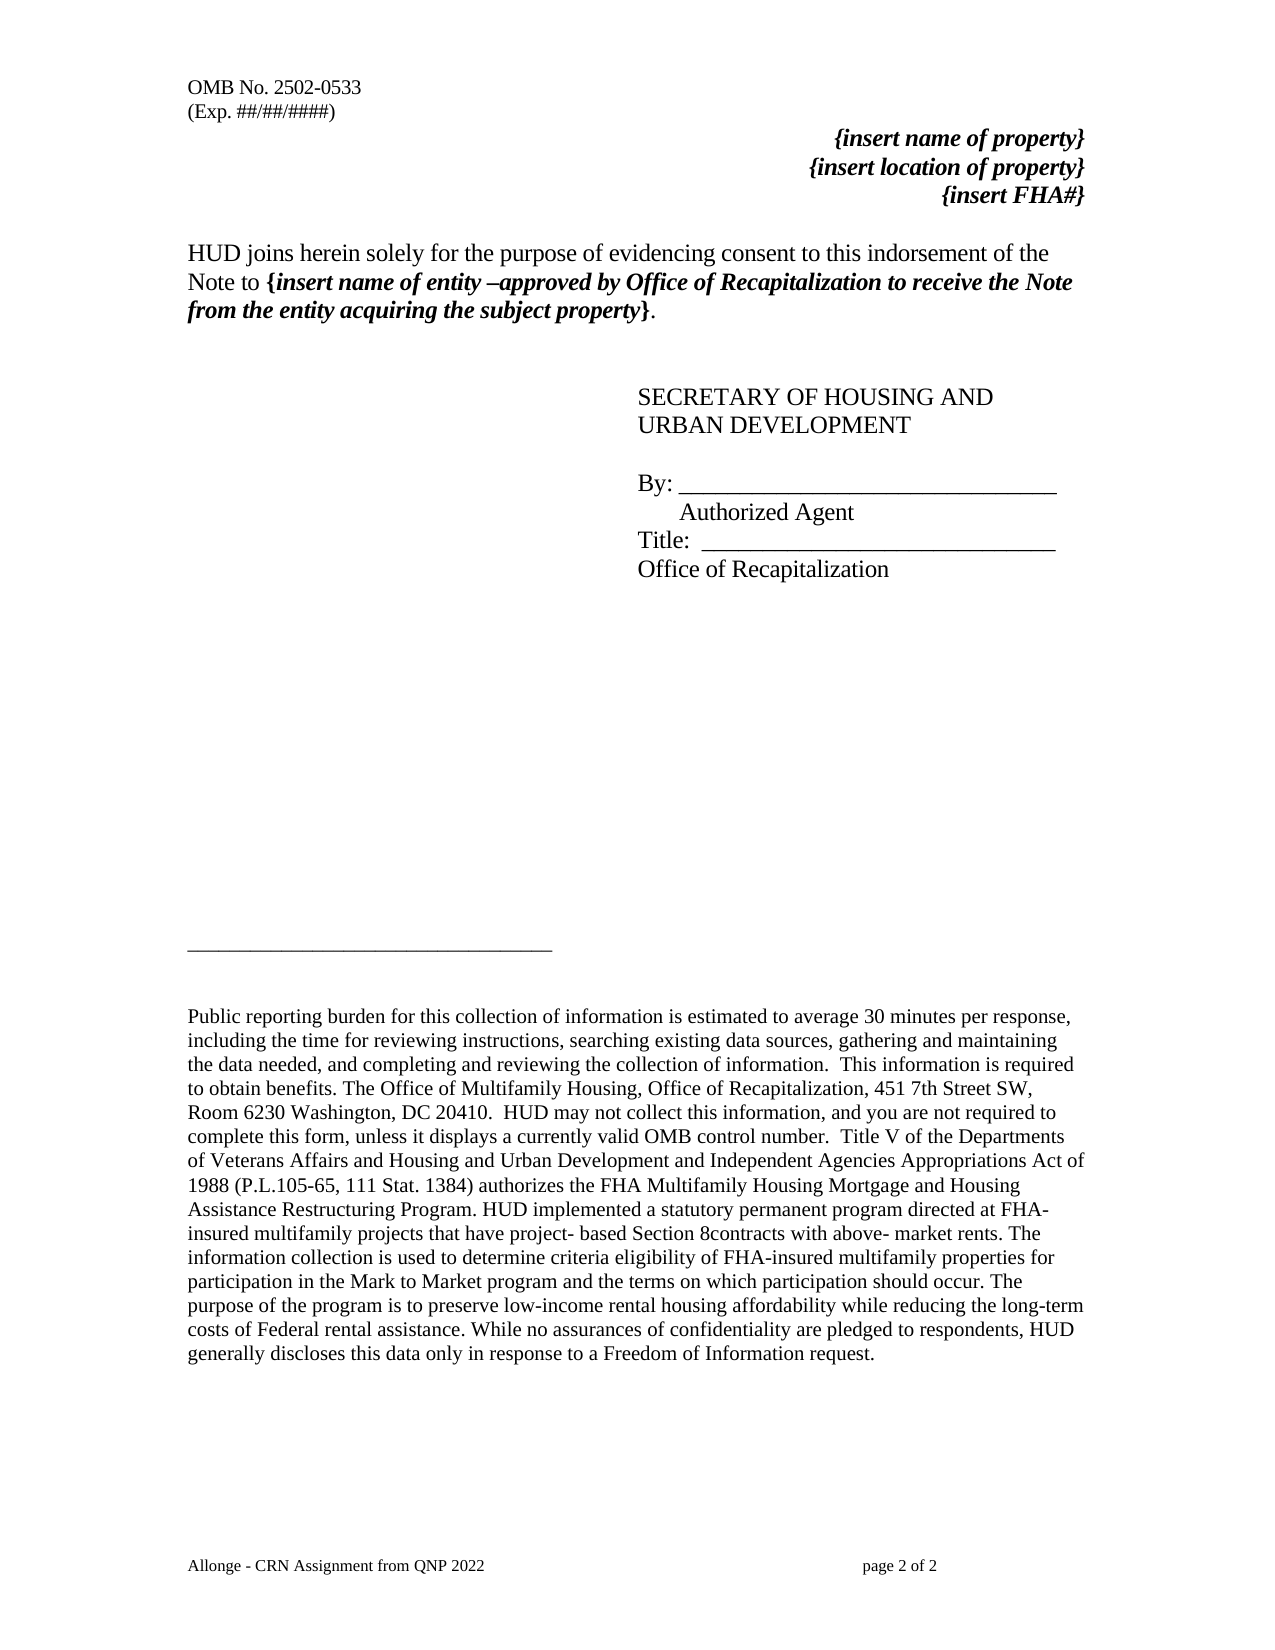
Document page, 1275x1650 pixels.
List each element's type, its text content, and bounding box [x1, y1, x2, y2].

text Authorized Agent [187, 497, 1087, 526]
text HUD joins herein solely for the purpose of evidencing consent to this indorsement of the Note to {insert name of entity –approved by Office of Recapitalization to receive the Note from the entity acquiring the subject property}. [187, 238, 1087, 324]
text Public reporting burden for this collection of information is estimated to average 30 minutes per response, including the time for reviewing instructions, searching existing data sources, gathering and maintaining the data needed, and completing and reviewing the collection of information. This information is required to obtain benefits. The Office of Multifamily Housing, Office of Recapitalization, 451 7th Street SW, Room 6230 Washington, DC 20410. HUD may not collect this information, and you are not required to complete this form, unless it displays a currently valid OMB control number. Title V of the Departments of Veterans Affairs and Housing and Urban Development and Independent Agencies Appropriations Act of 1988 (P.L.105-65, 111 Stat. 1384) authorizes the FHA Multifamily Housing Mortgage and Housing Assistance Restructuring Program. HUD implemented a statutory permanent program directed at FHA-insured multifamily projects that have project- based Section 8contracts with above- market rents. The information collection is used to determine criteria eligibility of FHA-insured multifamily properties for participation in the Mark to Market program and the terms on which participation should occur. The purpose of the program is to preserve low-income rental housing affordability while reducing the long-term costs of Federal rental assistance. While no assurances of confidentiality are pledged to respondents, HUD generally discloses this data only in response to a Freedom of Information request. [187, 1004, 1087, 1365]
text SECRETARY OF HOUSING AND [187, 382, 1087, 411]
text Title: _____________________________ [187, 526, 1087, 554]
text ___________________________________ [187, 930, 1087, 954]
text URBAN DEVELOPMENT [187, 411, 1087, 439]
text Office of Recapitalization [187, 554, 1087, 583]
text By: _______________________________ [187, 468, 1087, 497]
